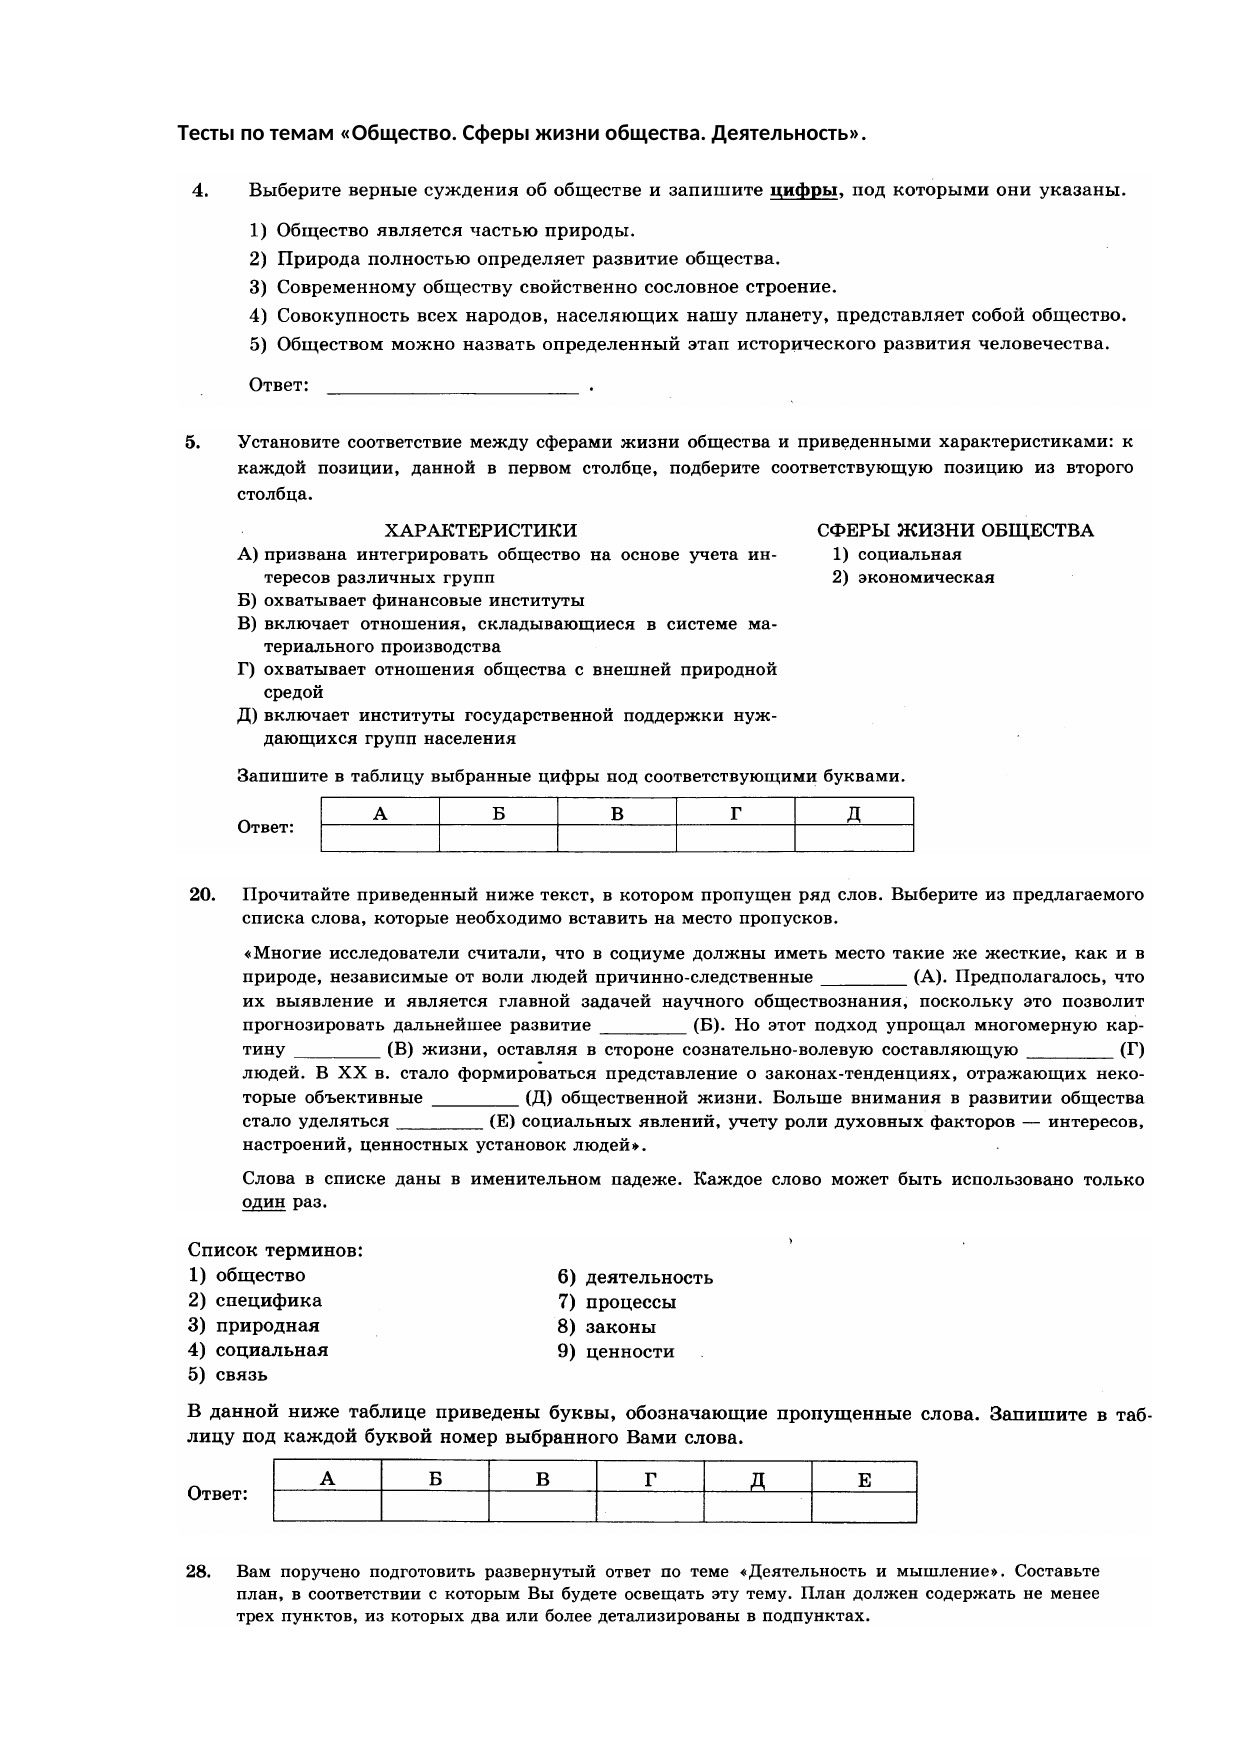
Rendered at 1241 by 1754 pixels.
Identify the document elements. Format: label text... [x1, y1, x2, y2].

text Тесты по темам «Общество. Сферы жизни общества. Деятельность». [177, 118, 1152, 146]
